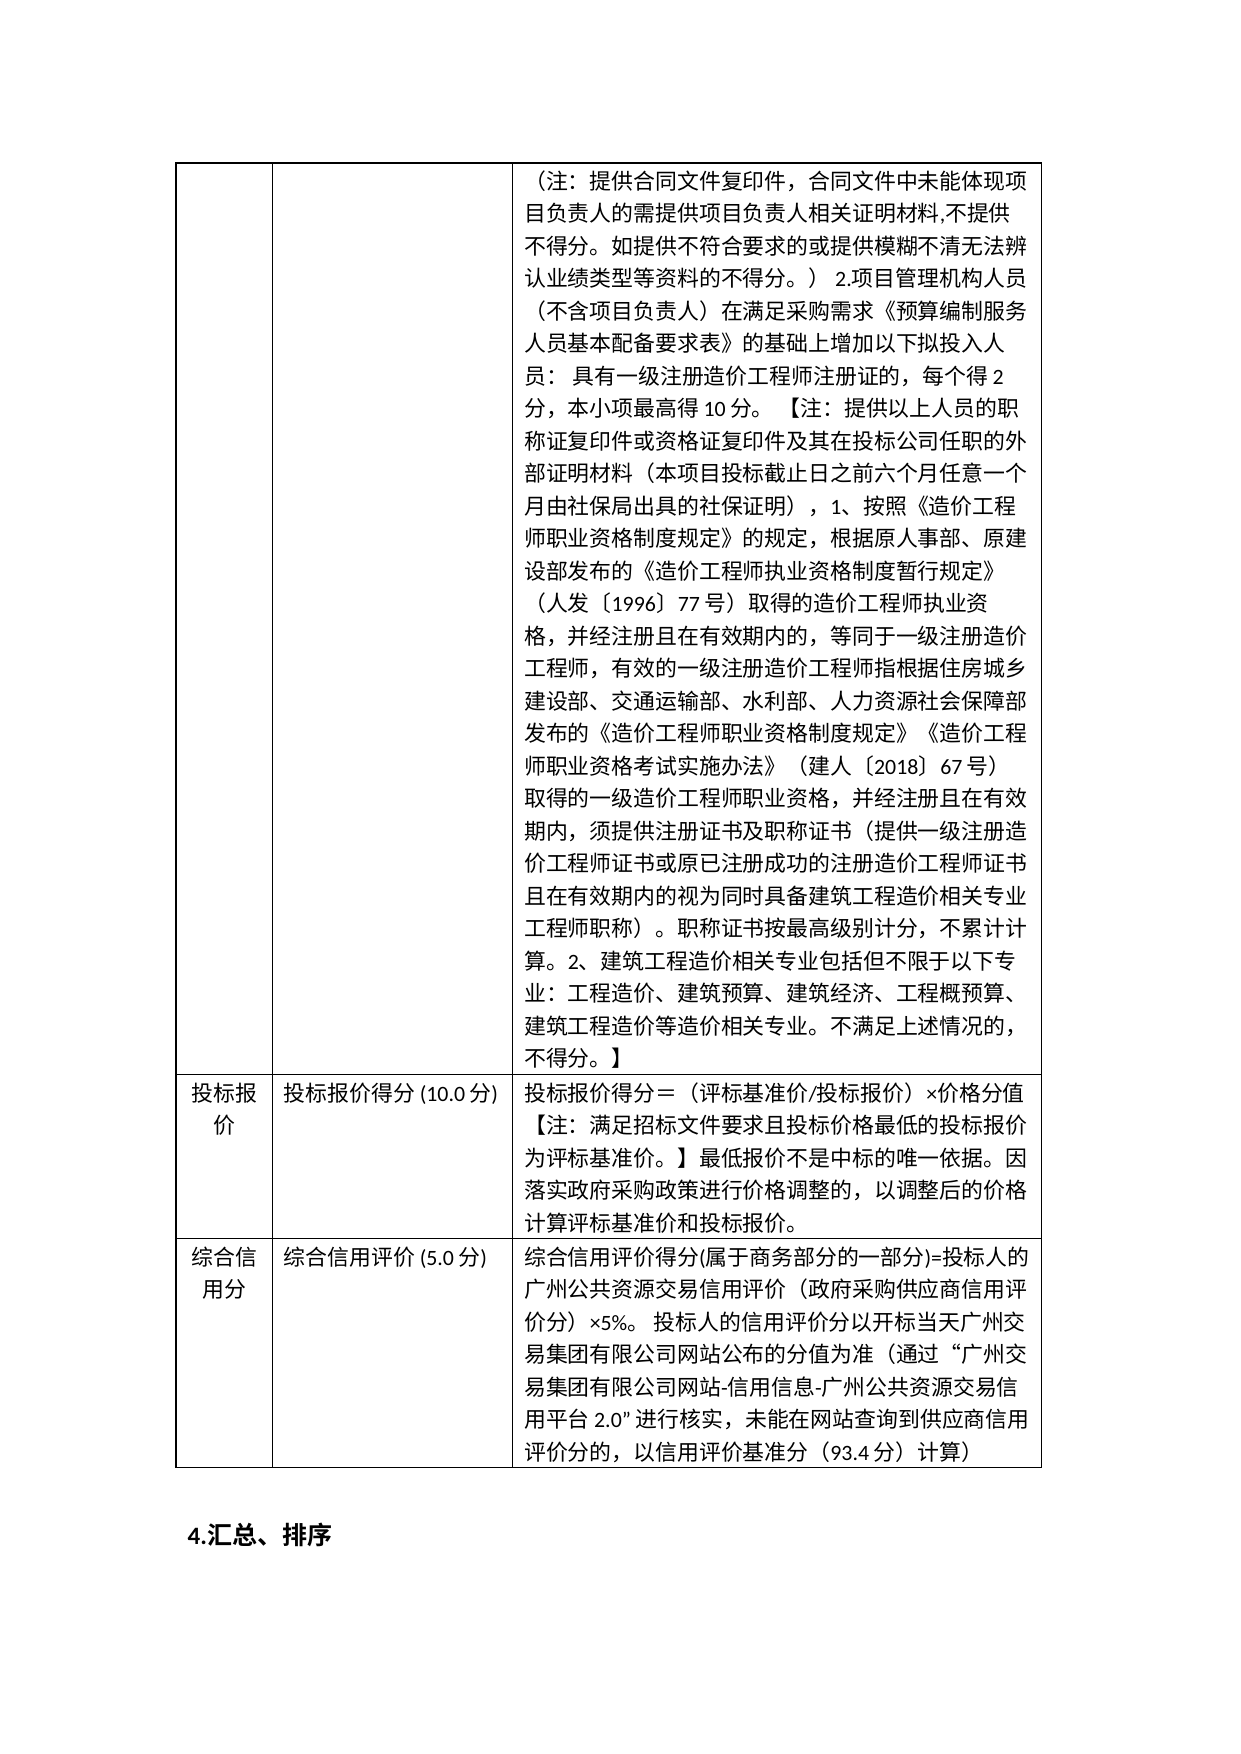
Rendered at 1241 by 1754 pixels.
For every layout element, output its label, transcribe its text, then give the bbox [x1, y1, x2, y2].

text 4.汇总、排序 [187, 1501, 1053, 1566]
table_cell 综合信用评价得分(属于商务部分的一部分)=投标人的广州公共资源交易信用评价（政府采购供应商信用评价分）×5%。 投标人的信用评价分以开标当天广州交易集团有限公司网站公布的分值为准（通过“广州交易集团有限公司网站-信用信息-广州公共资源交易信用平台2.0” 进行核实，未能在网站查询到供应商信用评价分的，以信用评价基准分（93.4分）计算） [513, 1239, 1041, 1467]
table_cell 综合信用评价 (5.0分) [273, 1239, 512, 1467]
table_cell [273, 164, 512, 1073]
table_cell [513, 164, 1041, 1073]
table_cell 投标报价得分 (10.0分) [273, 1075, 512, 1238]
table_cell 综合信用分 [177, 1239, 272, 1467]
table_cell 投标报价 [177, 1075, 272, 1238]
table_cell 投标报价得分＝（评标基准价/投标报价）×价格分值【注：满足招标文件要求且投标价格最低的投标报价为评标基准价。】最低报价不是中标的唯一依据。因落实政府采购政策进行价格调整的，以调整后的价格计算评标基准价和投标报价。 [513, 1075, 1041, 1238]
